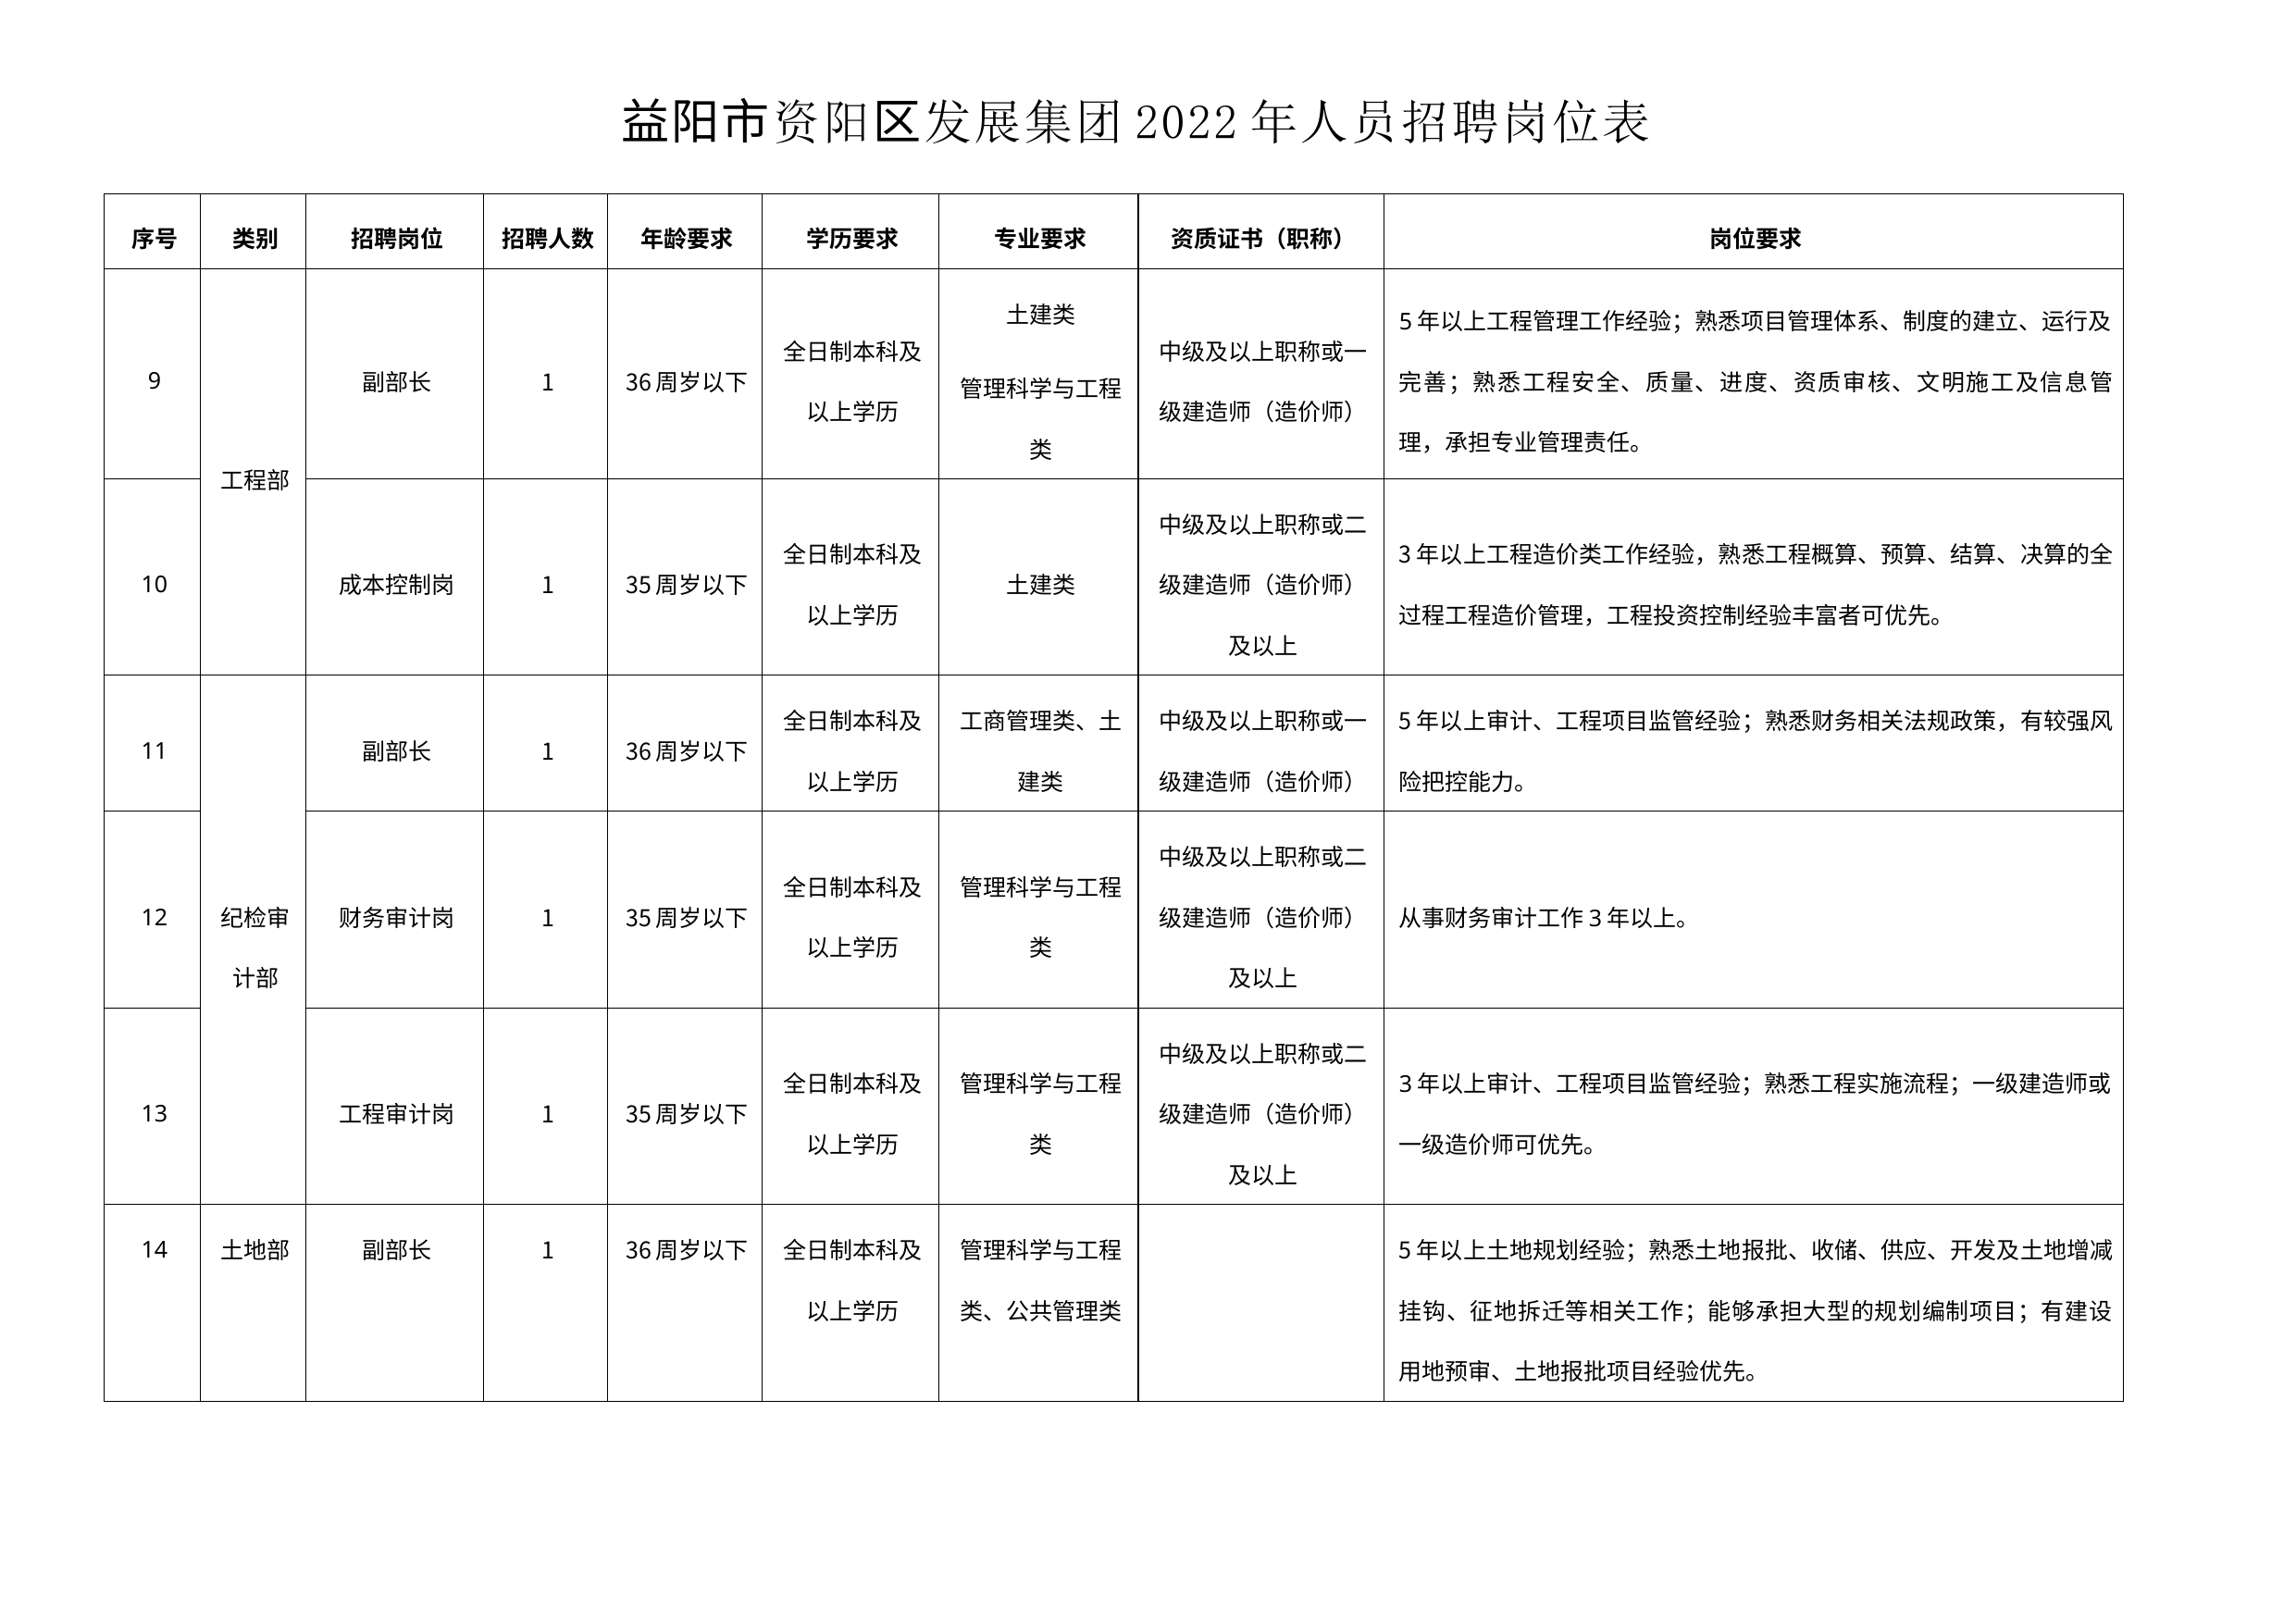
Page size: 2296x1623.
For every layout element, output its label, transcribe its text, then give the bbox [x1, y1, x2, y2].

table_header 招聘岗位 [306, 194, 483, 268]
table_cell 中级及以上职称或二级建造师（造价师）及以上 [1139, 479, 1384, 675]
table_cell 1 [484, 675, 607, 811]
table_header 年龄要求 [608, 194, 762, 268]
table_cell 成本控制岗 [306, 479, 483, 675]
table_cell 10 [105, 479, 200, 675]
table_cell 36周岁以下 [608, 1205, 762, 1401]
table_cell 1 [484, 269, 607, 478]
table_cell 中级及以上职称或二级建造师（造价师）及以上 [1139, 1009, 1384, 1204]
table_cell 副部长 [306, 675, 483, 811]
table_cell 3年以上工程造价类工作经验，熟悉工程概算、预算、结算、决算的全过程工程造价管理，工程投资控制经验丰富者可优先。 [1384, 479, 2123, 675]
table_cell 11 [105, 675, 200, 811]
table_header 类别 [201, 194, 305, 268]
table_header 招聘人数 [484, 194, 607, 268]
table_cell 财务审计岗 [306, 812, 483, 1008]
table_cell 3年以上审计、工程项目监管经验；熟悉工程实施流程；一级建造师或一级造价师可优先。 [1384, 1009, 2123, 1204]
table_cell 35周岁以下 [608, 1009, 762, 1204]
table_cell 35周岁以下 [608, 479, 762, 675]
table_cell 36周岁以下 [608, 675, 762, 811]
table_cell 管理科学与工程类 [939, 812, 1137, 1008]
table_cell 全日制本科及以上学历 [763, 1205, 938, 1401]
table_cell 中级及以上职称或一级建造师（造价师） [1139, 675, 1384, 811]
table_cell 从事财务审计工作3年以上。 [1384, 812, 2123, 1008]
table_cell 13 [105, 1009, 200, 1204]
table_cell 土建类 [939, 479, 1137, 675]
table_cell [1139, 1205, 1384, 1401]
table_cell 副部长 [306, 1205, 483, 1401]
table_cell 中级及以上职称或二级建造师（造价师）及以上 [1139, 812, 1384, 1008]
table_cell 1 [484, 1009, 607, 1204]
table_cell 全日制本科及以上学历 [763, 479, 938, 675]
table_header 序号 [105, 194, 200, 268]
table_cell 5年以上工程管理工作经验；熟悉项目管理体系、制度的建立、运行及完善；熟悉工程安全、质量、进度、资质审核、文明施工及信息管理，承担专业管理责任。 [1384, 269, 2123, 478]
table_header 资质证书（职称） [1139, 194, 1384, 268]
table_cell 全日制本科及以上学历 [763, 1009, 938, 1204]
table_cell 35周岁以下 [608, 812, 762, 1008]
table_cell 9 [105, 269, 200, 478]
table_cell 副部长 [306, 269, 483, 478]
table_cell 中级及以上职称或一级建造师（造价师） [1139, 269, 1384, 478]
table_cell 全日制本科及以上学历 [763, 675, 938, 811]
table_cell 1 [484, 1205, 607, 1401]
table_cell 14 [105, 1205, 200, 1401]
table_cell 12 [105, 812, 200, 1008]
table_cell 5年以上土地规划经验；熟悉土地报批、收储、供应、开发及土地增减挂钩、征地拆迁等相关工作；能够承担大型的规划编制项目；有建设用地预审、土地报批项目经验优先。 [1384, 1205, 2123, 1401]
table_header 专业要求 [939, 194, 1137, 268]
table_cell 全日制本科及以上学历 [763, 812, 938, 1008]
table_cell 工程部 [201, 269, 305, 675]
table_cell 工程审计岗 [306, 1009, 483, 1204]
table_cell 土建类 管理科学与工程类 [939, 269, 1137, 478]
table_cell 5年以上审计、工程项目监管经验；熟悉财务相关法规政策，有较强风险把控能力。 [1384, 675, 2123, 811]
table_cell 管理科学与工程类 [939, 1009, 1137, 1204]
table_cell 管理科学与工程类、公共管理类 [939, 1205, 1137, 1401]
table_header 学历要求 [763, 194, 938, 268]
table_cell 纪检审计部 [201, 675, 305, 1204]
table_cell 工商管理类、土建类 [939, 675, 1137, 811]
table_cell 1 [484, 479, 607, 675]
table_cell 土地部 [201, 1205, 305, 1401]
table_header 岗位要求 [1384, 194, 2123, 268]
table_cell 1 [484, 812, 607, 1008]
table_cell 36周岁以下 [608, 269, 762, 478]
table_cell 全日制本科及以上学历 [763, 269, 938, 478]
